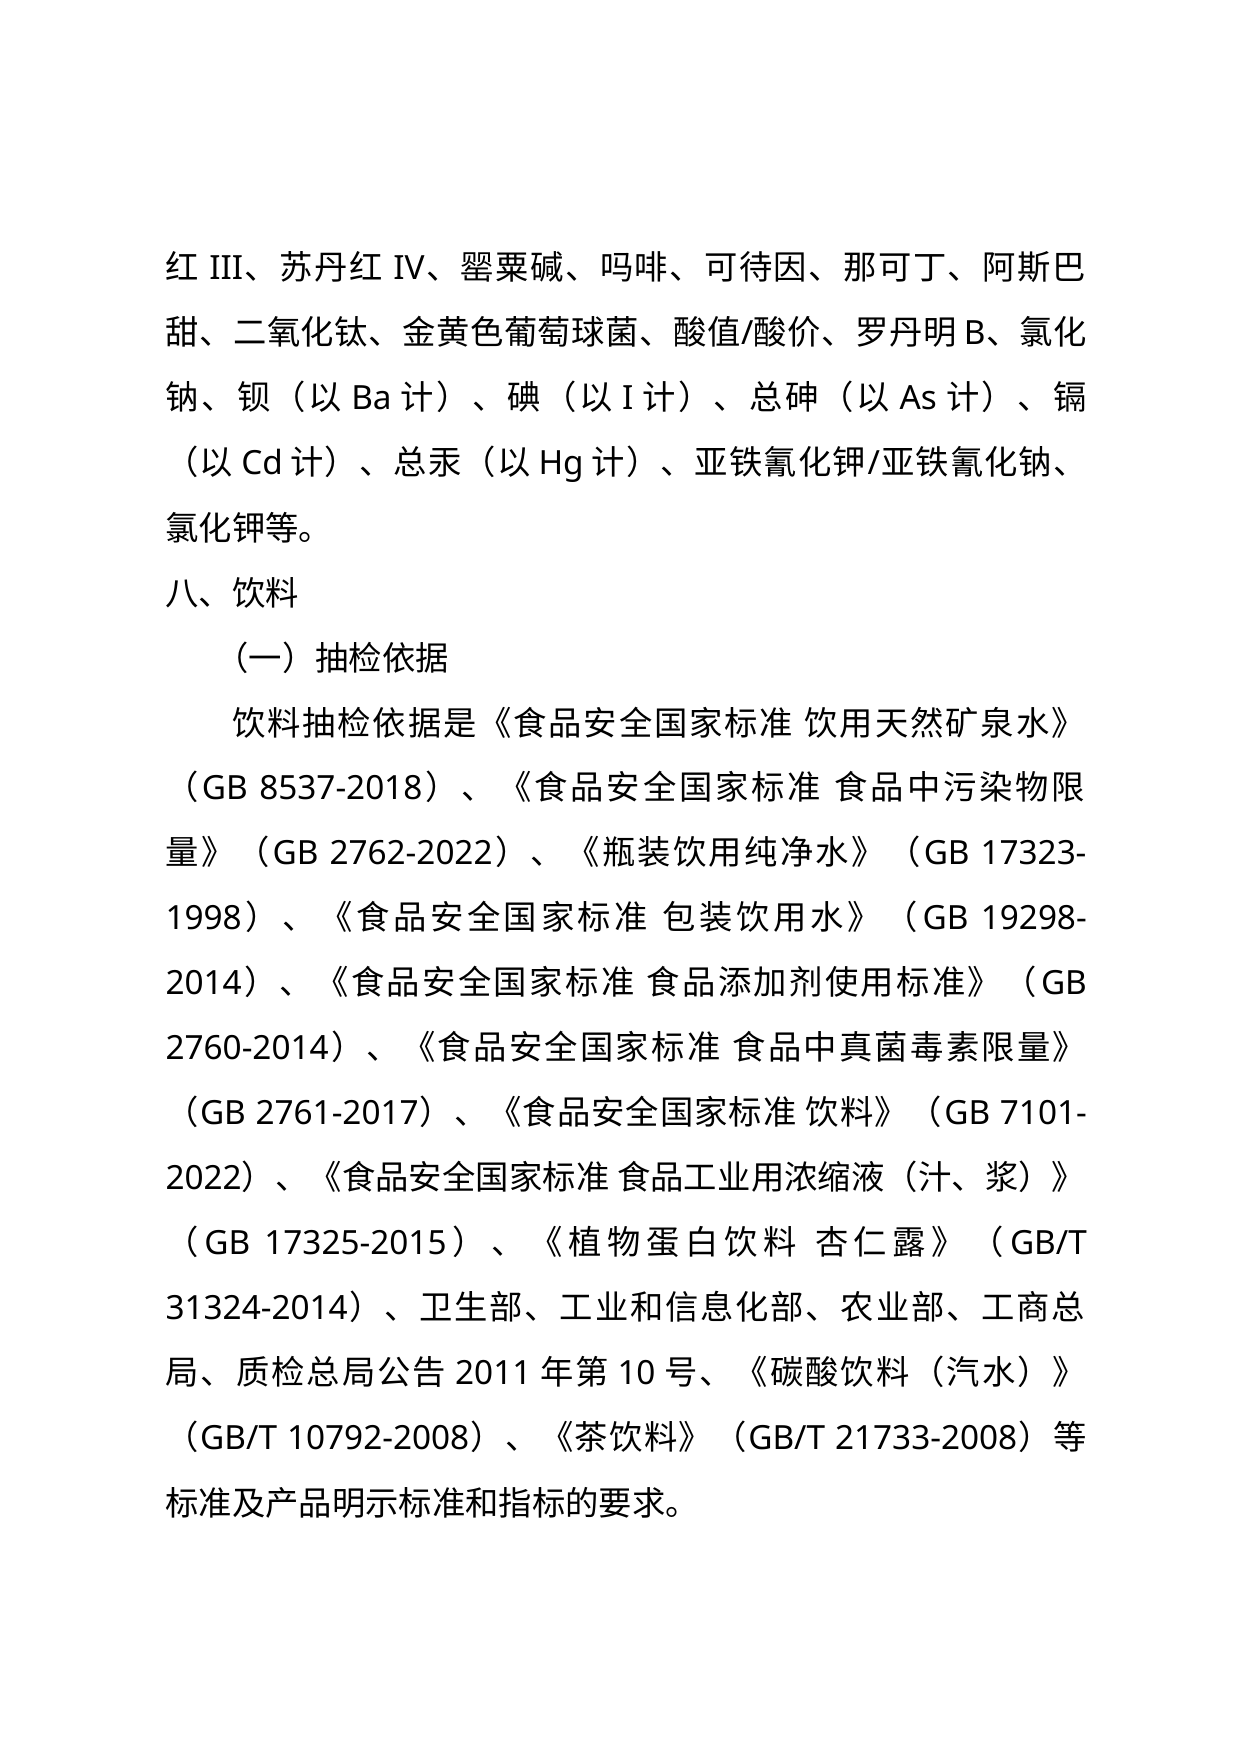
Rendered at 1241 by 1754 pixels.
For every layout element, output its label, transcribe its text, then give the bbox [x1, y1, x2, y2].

text 饮料抽检依据是《食品安全国家标准 饮用天然矿泉水》（GB 8537-2018）、《食品安全国家标准 食品中污染物限量》（GB 2762-2022）、《瓶装饮用纯净水》（GB 17323-1998）、《食品安全国家标准 包装饮用水》（GB 19298-2014）、《食品安全国家标准 食品添加剂使用标准》（GB 2760-2014）、《食品安全国家标准 食品中真菌毒素限量》（GB 2761-2017）、《食品安全国家标准 饮料》（GB 7101-2022）、《食品安全国家标准 食品工业用浓缩液（汁、浆）》（GB 17325-2015）、《植物蛋白饮料 杏仁露》（GB/T 31324-2014）、卫生部、工业和信息化部、农业部、工商总局、质检总局公告2011年第10号、《碳酸饮料（汽水）》（GB/T 10792-2008）、《茶饮料》（GB/T 21733-2008）等标准及产品明示标准和指标的要求。 [165, 688, 1087, 1533]
text （一）抽检依据 [165, 623, 1087, 688]
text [165, 233, 1087, 558]
list 八、饮料 [165, 558, 1087, 623]
